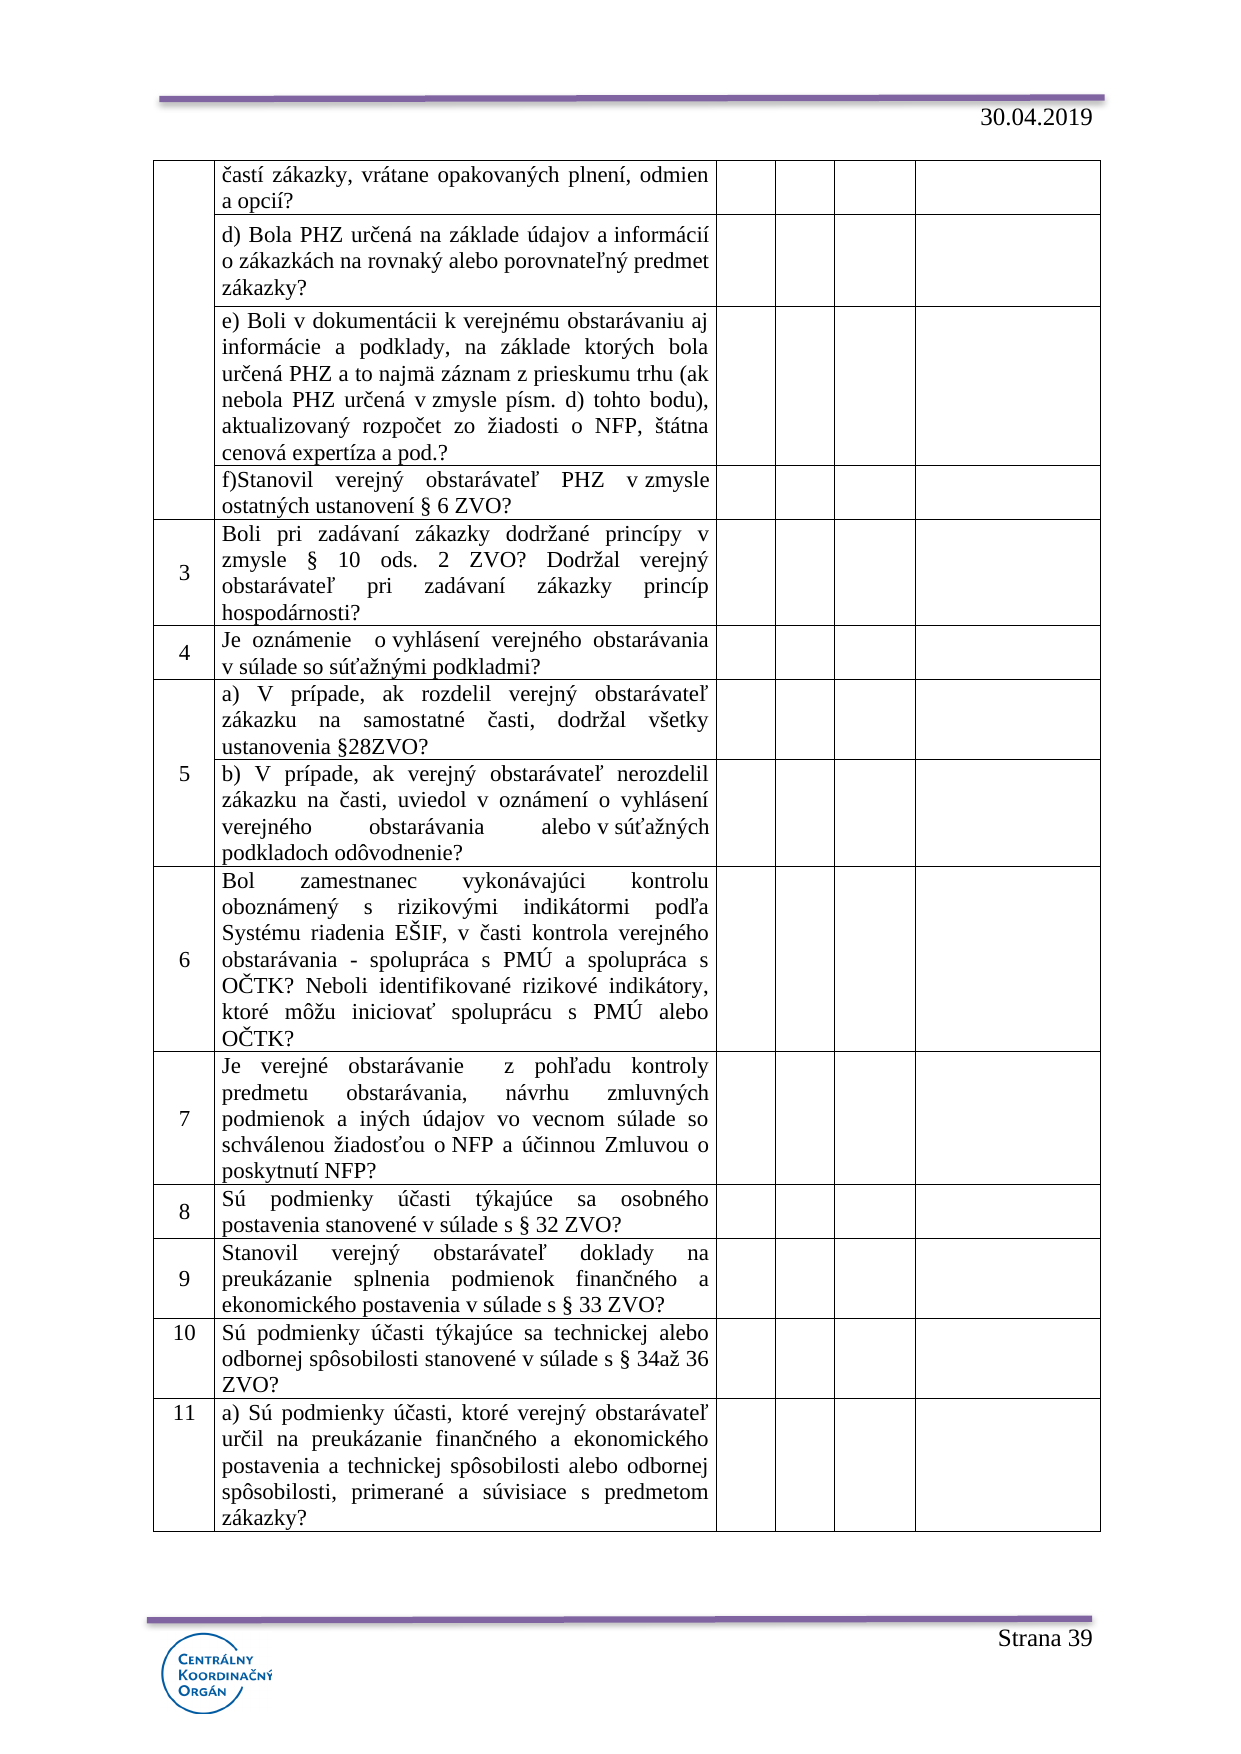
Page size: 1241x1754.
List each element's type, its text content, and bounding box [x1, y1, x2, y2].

table_cell 8 [154, 1185, 214, 1238]
table_cell Je verejné obstarávanie z pohľadu kontroly predmetu obstarávania, návrhu zmluvných podmienok a iných údajov vo vecnom súlade so schválenou žiadosťou o NFP a účinnou Zmluvou o poskytnutí NFP? [215, 1052, 716, 1184]
table_cell [776, 1319, 834, 1398]
table_cell [916, 1185, 1100, 1238]
table_cell [776, 867, 834, 1051]
table_cell Je oznámenie o vyhlásení verejného obstarávania v súlade so súťažnými podkladmi? [215, 626, 716, 679]
table_cell [916, 161, 1100, 214]
table_cell [717, 161, 775, 214]
table_cell [835, 1185, 915, 1238]
picture [159, 1631, 272, 1713]
table_cell [916, 1399, 1100, 1531]
table_cell [916, 867, 1100, 1051]
table_cell [776, 161, 834, 214]
table_cell [916, 520, 1100, 625]
table_cell b) V prípade, ak verejný obstarávateľ nerozdelil zákazku na časti, uviedol v oznámení o vyhlásení verejného obstarávania alebo v súťažných podkladoch odôvodnenie? [215, 760, 716, 866]
table_cell [835, 161, 915, 214]
table_cell f)Stanovil verejný obstarávateľ PHZ v zmysle ostatných ustanovení § 6 ZVO? [215, 466, 716, 519]
table_cell [717, 1399, 775, 1531]
table_cell [717, 867, 775, 1051]
table_cell [717, 680, 775, 759]
table_cell [717, 1239, 775, 1318]
table_cell [835, 1239, 915, 1318]
table_cell [717, 1185, 775, 1238]
table_cell a) V prípade, ak rozdelil verejný obstarávateľ zákazku na samostatné časti, dodržal všetky ustanovenia §28ZVO? [215, 680, 716, 759]
table_cell [776, 1185, 834, 1238]
table_cell [916, 626, 1100, 679]
table_cell [835, 466, 915, 519]
table_cell [776, 520, 834, 625]
table_cell [776, 626, 834, 679]
table_cell [835, 307, 915, 465]
table_cell [717, 1319, 775, 1398]
table_cell [776, 307, 834, 465]
table_cell [835, 520, 915, 625]
table_cell Bol zamestnanec vykonávajúci kontrolu oboznámený s rizikovými indikátormi podľa Systému riadenia EŠIF, v časti kontrola verejného obstarávania - spolupráca s PMÚ a spolupráca s OČTK? Neboli identifikované rizikové indikátory, ktoré môžu iniciovať spoluprácu s PMÚ alebo OČTK? [215, 867, 716, 1051]
table_cell [717, 215, 775, 306]
table_cell Sú podmienky účasti týkajúce sa osobného postavenia stanovené v súlade s § 32 ZVO? [215, 1185, 716, 1238]
table_cell [916, 215, 1100, 306]
table_cell [776, 466, 834, 519]
table_cell [776, 680, 834, 759]
table_cell [717, 1052, 775, 1184]
table_cell Stanovil verejný obstarávateľ doklady na preukázanie splnenia podmienok finančného a ekonomického postavenia v súlade s § 33 ZVO? [215, 1239, 716, 1318]
table_cell Boli pri zadávaní zákazky dodržané princípy v zmysle § 10 ods. 2 ZVO? Dodržal verejný obstarávateľ pri zadávaní zákazky princíp hospodárnosti? [215, 520, 716, 625]
table_cell 4 [154, 626, 214, 679]
table_cell [916, 760, 1100, 866]
table_cell [776, 1052, 834, 1184]
table_cell [916, 466, 1100, 519]
table_cell 11 [154, 1399, 214, 1531]
table_cell e) Boli v dokumentácii k verejnému obstarávaniu aj informácie a podklady, na základe ktorých bola určená PHZ a to najmä záznam z prieskumu trhu (ak nebola PHZ určená v zmysle písm. d) tohto bodu), aktualizovaný rozpočet zo žiadosti o NFP, štátna cenová expertíza a pod.? [215, 307, 716, 465]
table_cell [717, 760, 775, 866]
table_cell 7 [154, 1052, 214, 1184]
table_cell [916, 1239, 1100, 1318]
table_cell 9 [154, 1239, 214, 1318]
table_cell 5 [154, 680, 214, 866]
table_cell [916, 1052, 1100, 1184]
table_cell [717, 466, 775, 519]
table_cell d) Bola PHZ určená na základe údajov a informácií o zákazkách na rovnaký alebo porovnateľný predmet zákazky? [215, 215, 716, 306]
table_cell [717, 626, 775, 679]
table_cell [776, 1239, 834, 1318]
table_cell [835, 760, 915, 866]
table_cell [776, 215, 834, 306]
table_cell [835, 867, 915, 1051]
table_cell 10 [154, 1319, 214, 1398]
table_cell [776, 1399, 834, 1531]
table_cell [835, 680, 915, 759]
table_cell [835, 626, 915, 679]
table_cell 6 [154, 867, 214, 1051]
table_cell 3 [154, 520, 214, 625]
table_cell [916, 680, 1100, 759]
table_cell [916, 1319, 1100, 1398]
table_cell [776, 760, 834, 866]
table_cell Sú podmienky účasti týkajúce sa technickej alebo odbornej spôsobilosti stanovené v súlade s § 34až 36 ZVO? [215, 1319, 716, 1398]
table_cell [916, 307, 1100, 465]
table_cell [835, 1052, 915, 1184]
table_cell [215, 161, 716, 214]
table_cell [717, 307, 775, 465]
table_cell [835, 1399, 915, 1531]
table_cell [717, 520, 775, 625]
table_cell a) Sú podmienky účasti, ktoré verejný obstarávateľ určil na preukázanie finančného a ekonomického postavenia a technickej spôsobilosti alebo odbornej spôsobilosti, primerané a súvisiace s predmetom zákazky? [215, 1399, 716, 1531]
table_cell [835, 1319, 915, 1398]
table_cell [835, 215, 915, 306]
